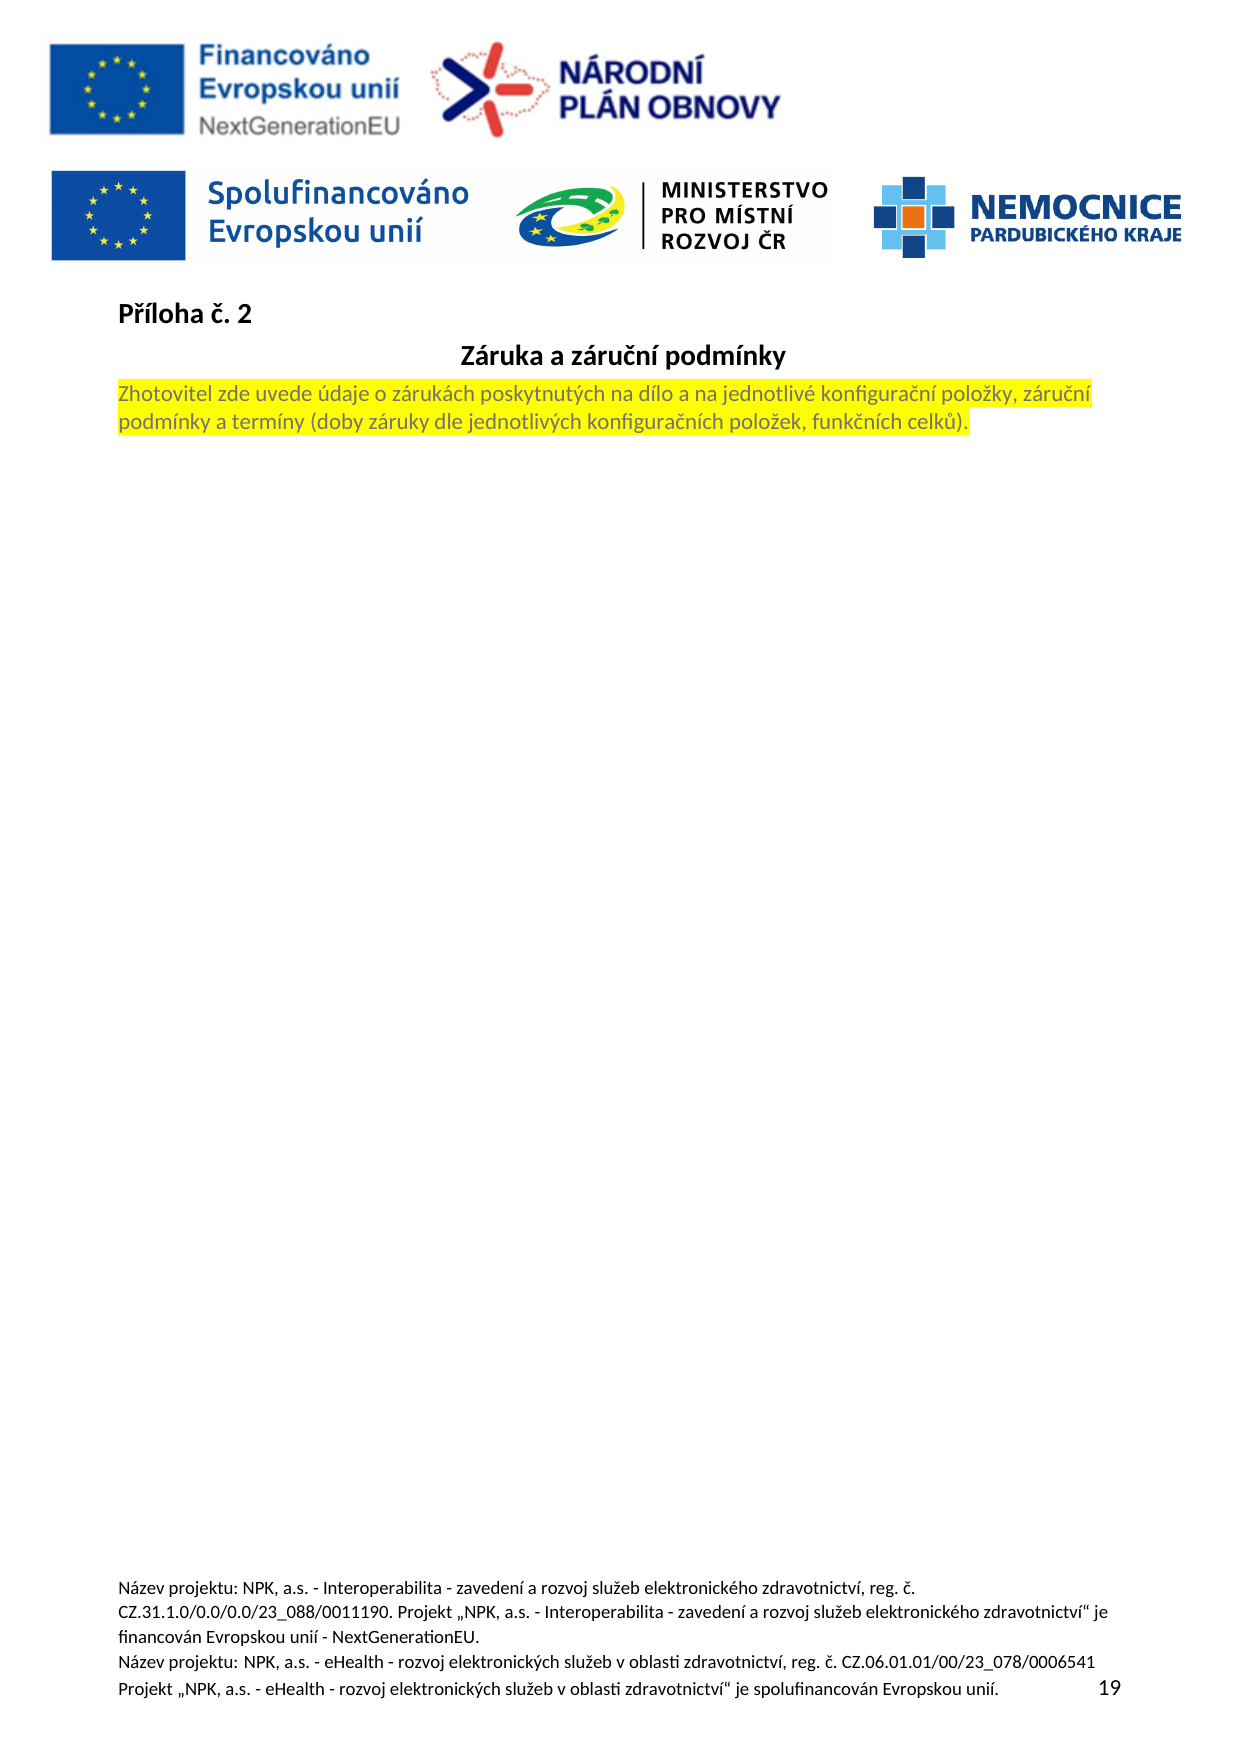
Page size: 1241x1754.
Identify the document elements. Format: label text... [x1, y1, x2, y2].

picture [40, 11, 802, 163]
subtitle Záruka a záruční podmínky [118, 337, 1122, 373]
picture [49, 168, 833, 263]
picture [872, 176, 1182, 259]
subtitle Příloha č. 2 [118, 295, 1122, 331]
